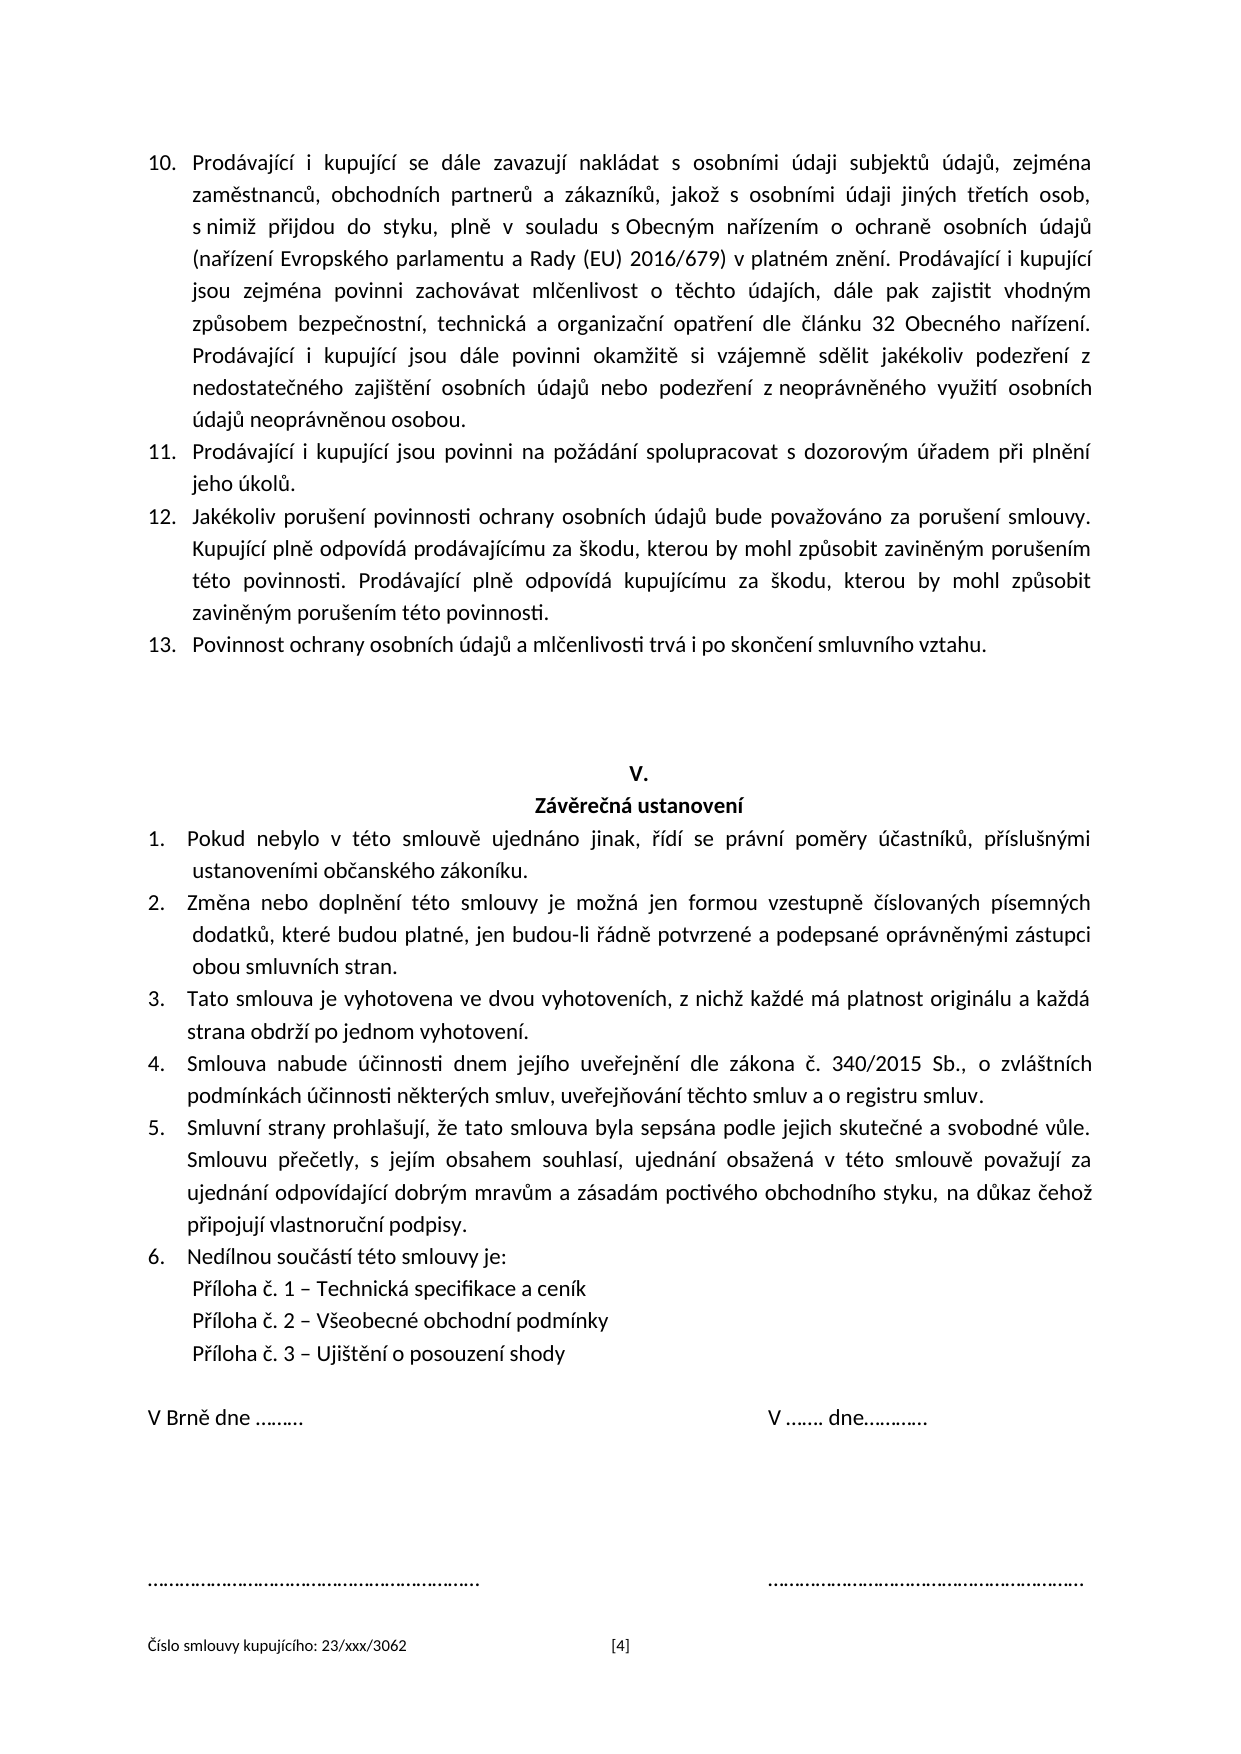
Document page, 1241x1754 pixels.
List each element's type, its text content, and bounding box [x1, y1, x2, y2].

list Pokud nebylo v této smlouvě ujednáno jinak, řídí se právní poměry účastníků, příslušnými ustanoveními občanského zákoníku. [148, 824, 1092, 884]
list Nedílnou součástí této smlouvy je: [148, 1242, 1092, 1270]
text Závěrečná ustanovení [185, 791, 1092, 819]
text V. [185, 759, 1092, 787]
list Změna nebo doplnění této smlouvy je možná jen formou vzestupně číslovaných písemných dodatků, které budou platné, jen budou-li řádně potvrzené a podepsané oprávněnými zástupci obou smluvních stran. [148, 888, 1092, 980]
list Jakékoliv porušení povinnosti ochrany osobních údajů bude považováno za porušení smlouvy. Kupující plně odpovídá prodávajícímu za škodu, kterou by mohl způsobit zaviněným porušením této povinnosti. Prodávající plně odpovídá kupujícímu za škodu, kterou by mohl způsobit zaviněným porušením této povinnosti. [148, 502, 1092, 626]
text Příloha č. 3 – Ujištění o posouzení shody [192, 1339, 1092, 1367]
list Tato smlouva je vyhotovena ve dvou vyhotoveních, z nichž každé má platnost originálu a každá strana obdrží po jednom vyhotovení. [148, 984, 1092, 1045]
list Smluvní strany prohlašují, že tato smlouva byla sepsána podle jejich skutečné a svobodné vůle. Smlouvu přečetly, s jejím obsahem souhlasí, ujednání obsažená v této smlouvě považují za ujednání odpovídající dobrým mravům a zásadám poctivého obchodního styku, na důkaz čehož připojují vlastnoruční podpisy. [148, 1113, 1092, 1238]
list Prodávající i kupující se dále zavazují nakládat s osobními údaji subjektů údajů, zejména zaměstnanců, obchodních partnerů a zákazníků, jakož s osobními údaji jiných třetích osob, s nimiž přijdou do styku, plně v souladu s Obecným nařízením o ochraně osobních údajů (nařízení Evropského parlamentu a Rady (EU) 2016/679) v platném znění. Prodávající i kupující jsou zejména povinni zachovávat mlčenlivost o těchto údajích, dále pak zajistit vhodným způsobem bezpečnostní, technická a organizační opatření dle článku 32 Obecného nařízení. Prodávající i kupující jsou dále povinni okamžitě si vzájemně sdělit jakékoliv podezření z nedostatečného zajištění osobních údajů nebo podezření z neoprávněného využití osobních údajů neoprávněnou osobou. [148, 148, 1092, 433]
text Příloha č. 1 – Technická specifikace a ceník [192, 1274, 1092, 1302]
text ……………………………………………………… …………………………………………………… [148, 1564, 1092, 1592]
text Příloha č. 2 – Všeobecné obchodní podmínky [192, 1306, 1092, 1334]
list Povinnost ochrany osobních údajů a mlčenlivosti trvá i po skončení smluvního vztahu. [148, 631, 1092, 658]
list Smlouva nabude účinnosti dnem jejího uveřejnění dle zákona č. 340/2015 Sb., o zvláštních podmínkách účinnosti některých smluv, uveřejňování těchto smluv a o registru smluv. [148, 1049, 1092, 1109]
text V Brně dne ……… V ……. dne………… [148, 1403, 1092, 1431]
list Prodávající i kupující jsou povinni na požádání spolupracovat s dozorovým úřadem při plnění jeho úkolů. [148, 437, 1092, 498]
